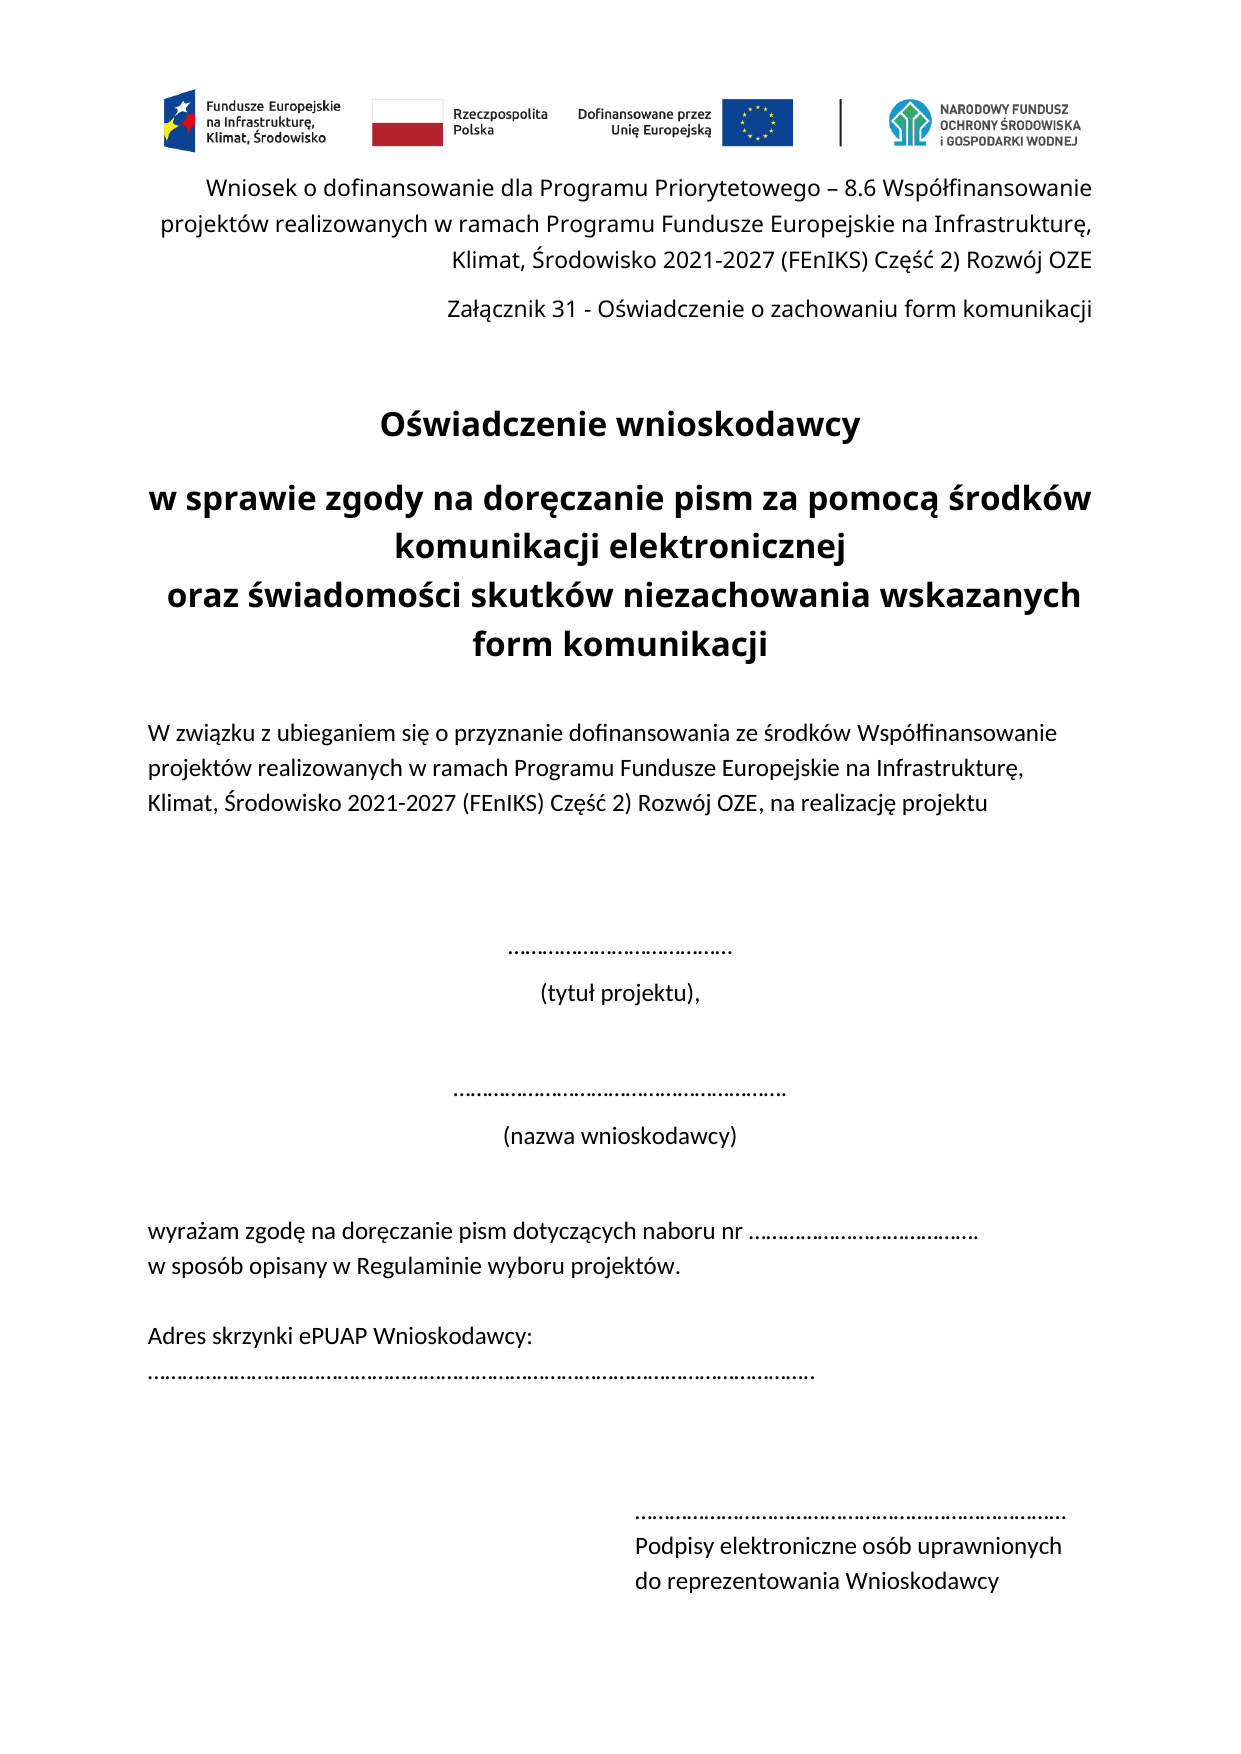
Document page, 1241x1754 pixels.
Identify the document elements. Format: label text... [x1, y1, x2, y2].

picture [147, 73, 1093, 168]
subtitle Oświadczenie wnioskodawcy [148, 400, 1093, 446]
text ………………………………… [148, 930, 1093, 961]
text ………………………………………………………………… [635, 1495, 1093, 1526]
text wyrażam zgodę na doręczanie pism dotyczących naboru nr …………………………………. w sposób opisany w Regulaminie wyboru projektów. [148, 1215, 1093, 1281]
text (tytuł projektu), [148, 978, 1093, 1008]
text Podpisy elektroniczne osób uprawnionych do reprezentowania Wnioskodawcy [635, 1530, 1093, 1596]
text (nazwa wnioskodawcy) [148, 1120, 1093, 1151]
text …………………………………………………. [148, 1073, 1093, 1103]
text Adres skrzynki ePUAP Wnioskodawcy: …………………………………………………………………………………………………….. [148, 1320, 1093, 1386]
subtitle w sprawie zgody na doręczanie pism za pomocą środków komunikacji elektronicznej oraz świadomości skutków niezachowania wskazanych form komunikacji [148, 474, 1093, 667]
text W związku z ubieganiem się o przyznanie dofinansowania ze środków Współfinansowanie projektów realizowanych w ramach Programu Fundusze Europejskie na Infrastrukturę, Klimat, Środowisko 2021-2027 (FEnIKS) Część 2) Rozwój OZE, na realizację projektu [148, 718, 1093, 818]
